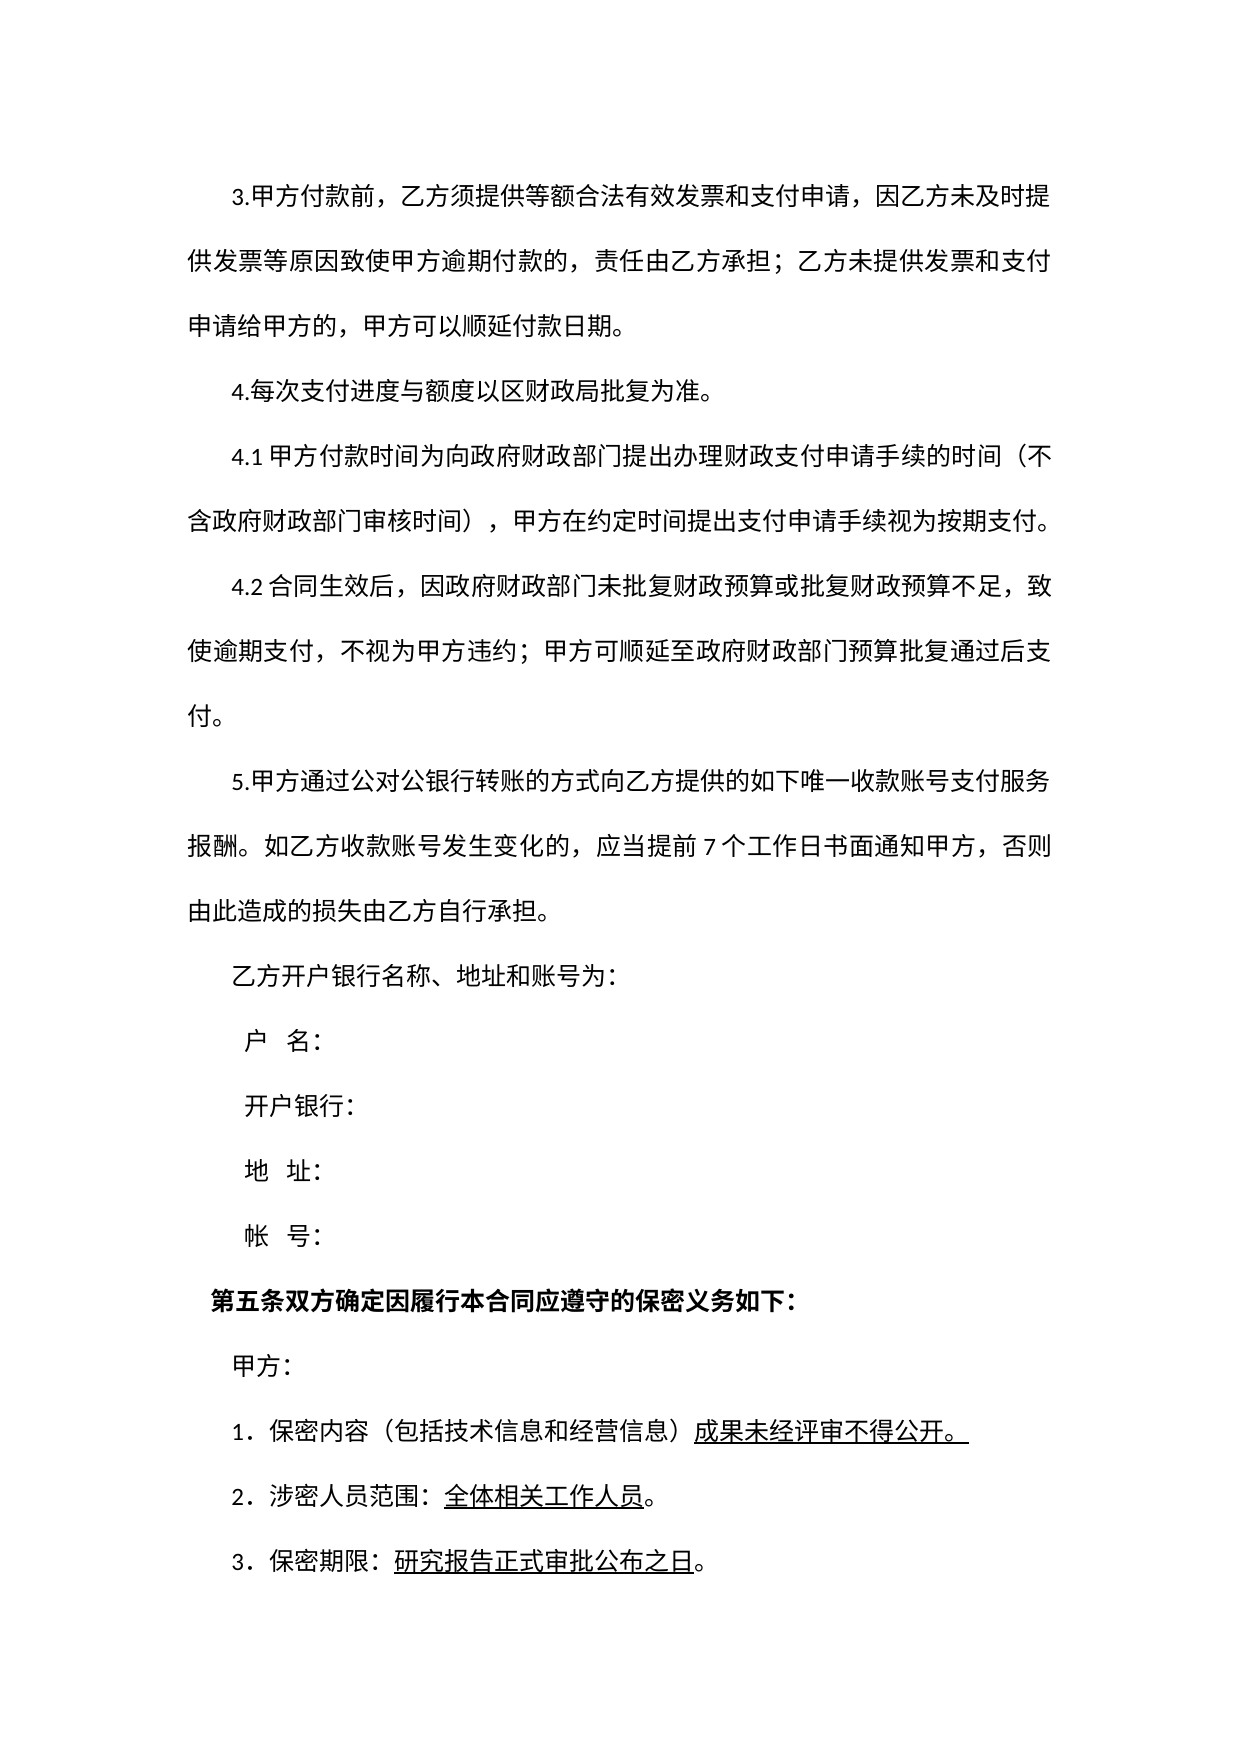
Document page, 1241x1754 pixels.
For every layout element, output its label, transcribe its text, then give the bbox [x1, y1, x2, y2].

text 甲方： [187, 1332, 1053, 1397]
text 地 址： [187, 1137, 1053, 1202]
text 2．涉密人员范围：全体相关工作人员。 [187, 1462, 1053, 1527]
text 4.1甲方付款时间为向政府财政部门提出办理财政支付申请手续的时间（不含政府财政部门审核时间），甲方在约定时间提出支付申请手续视为按期支付。 [187, 422, 1053, 552]
text 帐 号： [187, 1202, 1053, 1267]
text 4.每次支付进度与额度以区财政局批复为准。 [187, 357, 1053, 422]
text 4.2合同生效后，因政府财政部门未批复财政预算或批复财政预算不足，致使逾期支付，不视为甲方违约；甲方可顺延至政府财政部门预算批复通过后支付。 [187, 552, 1053, 747]
text 第五条双方确定因履行本合同应遵守的保密义务如下： [187, 1267, 1053, 1332]
text 户 名： [187, 1007, 1053, 1072]
text 乙方开户银行名称、地址和账号为： [187, 942, 1053, 1007]
text 3.甲方付款前，乙方须提供等额合法有效发票和支付申请，因乙方未及时提供发票等原因致使甲方逾期付款的，责任由乙方承担；乙方未提供发票和支付申请给甲方的，甲方可以顺延付款日期。 [187, 162, 1053, 357]
text 5.甲方通过公对公银行转账的方式向乙方提供的如下唯一收款账号支付服务报酬。如乙方收款账号发生变化的，应当提前7个工作日书面通知甲方，否则由此造成的损失由乙方自行承担。 [187, 747, 1053, 942]
text 3．保密期限：研究报告正式审批公布之日。 [187, 1527, 1053, 1592]
text 开户银行： [187, 1072, 1053, 1137]
text 1．保密内容（包括技术信息和经营信息）成果未经评审不得公开。 [187, 1397, 1053, 1462]
